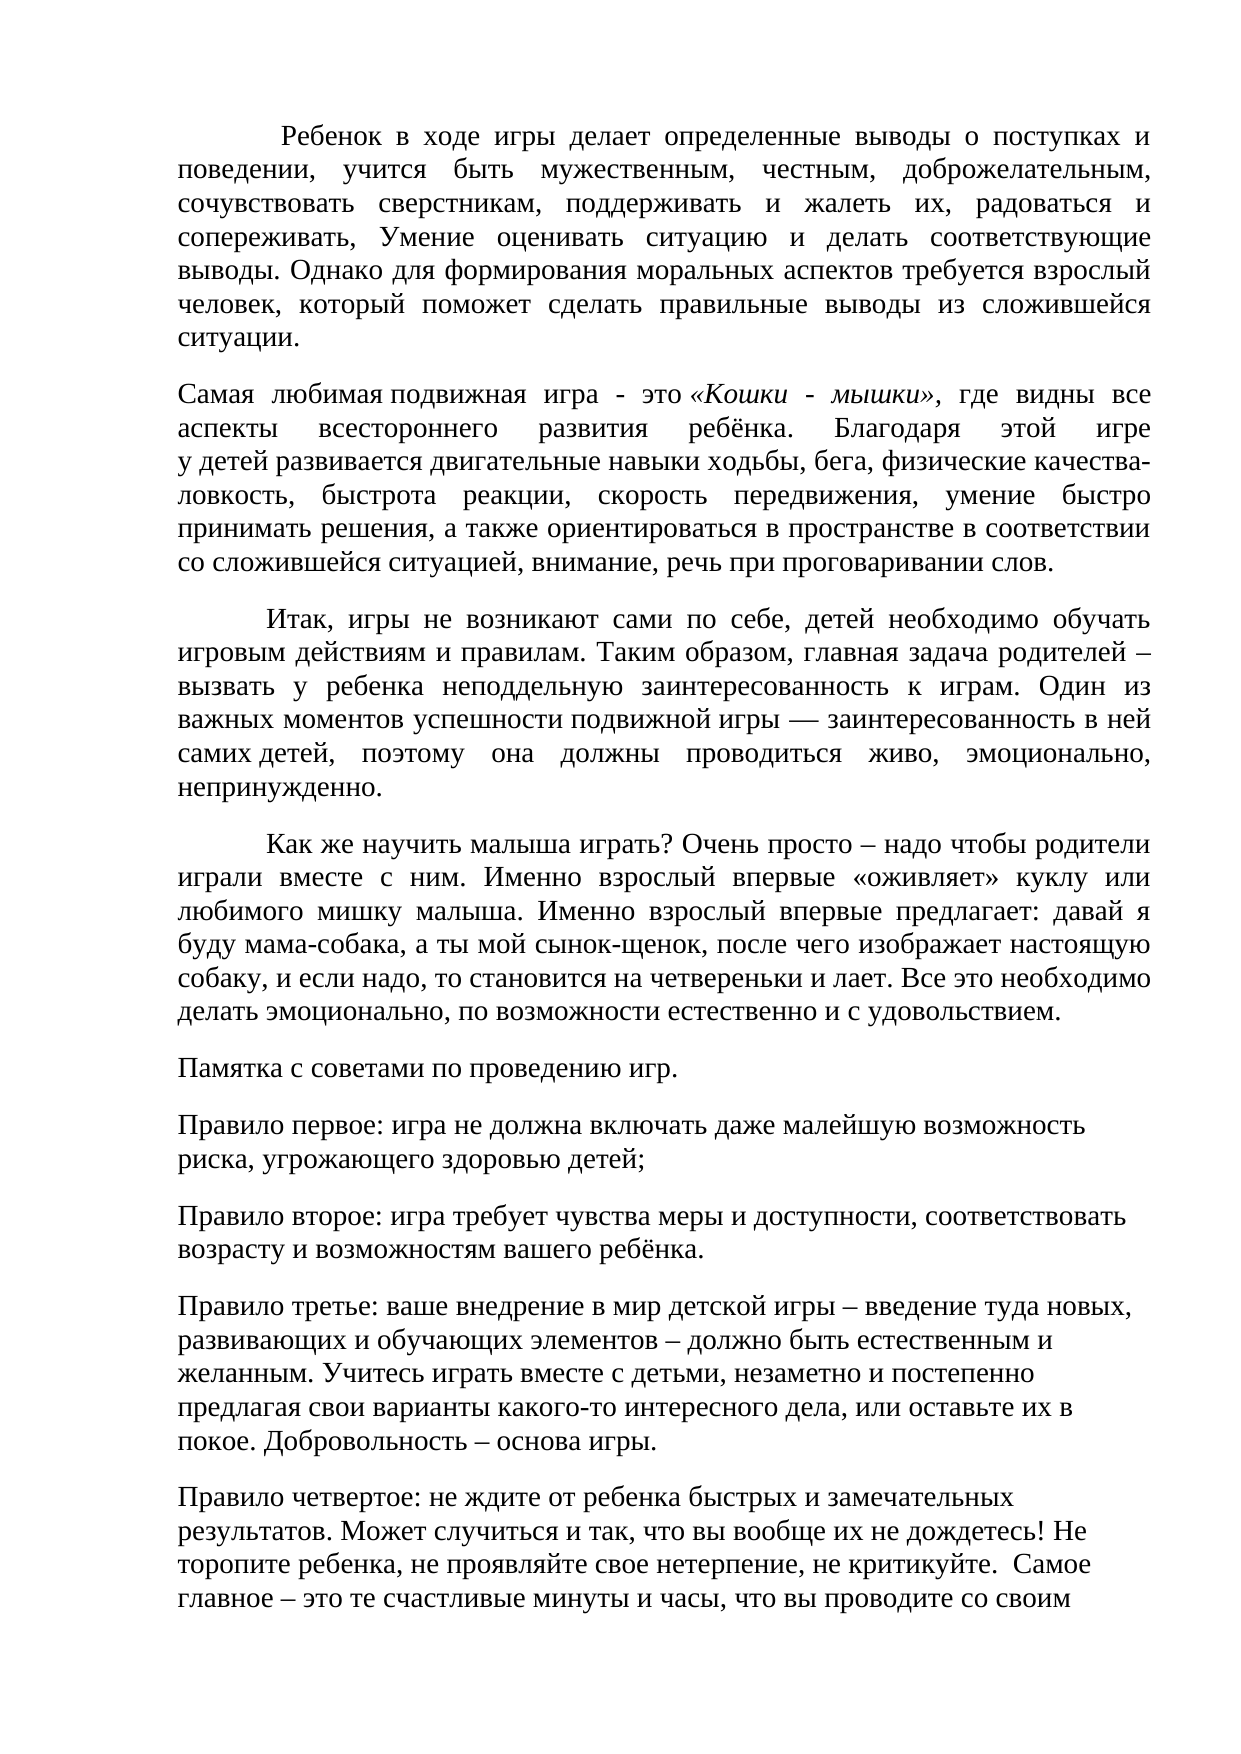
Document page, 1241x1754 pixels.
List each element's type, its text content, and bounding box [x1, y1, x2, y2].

text Правило второе: игра требует чувства меры и доступности, соответствовать возрасту и возможностям вашего ребёнка. [177, 1198, 1152, 1265]
text Памятка с советами по проведению игр. [177, 1050, 1152, 1084]
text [177, 1479, 1152, 1614]
text Правило третье: ваше внедрение в мир детской игры – введение туда новых, развивающих и обучающих элементов – должно быть естественным и желанным. Учитесь играть вместе с детьми, незаметно и постепенно предлагая свои варианты какого-то интересного дела, или оставьте их в покое. Добровольность – основа игры. [177, 1288, 1152, 1456]
text Самая любимая подвижная игра - это «Кошки - мышки», где видны все аспекты всестороннего развития ребёнка. Благодаря этой игре у детей развивается двигательные навыки ходьбы, бега, физические качества- ловкость, быстрота реакции, скорость передвижения, умение быстро принимать решения, а также ориентироваться в пространстве в соответствии со сложившейся ситуацией, внимание, речь при проговаривании слов. [177, 376, 1152, 578]
text Правило первое: игра не должна включать даже малейшую возможность риска, угрожающего здоровью детей; [177, 1107, 1152, 1174]
text Ребенок в ходе игры делает определенные выводы о поступках и поведении, учится быть мужественным, честным, доброжелательным, сочувствовать сверстникам, поддерживать и жалеть их, радоваться и сопереживать, Умение оценивать ситуацию и делать соответствующие выводы. Однако для формирования моральных аспектов требуется взрослый человек, который поможет сделать правильные выводы из сложившейся ситуации. [177, 118, 1152, 353]
text Как же научить малыша играть? Очень просто – надо чтобы родители играли вместе с ним. Именно взрослый впервые «оживляет» куклу или любимого мишку малыша. Именно взрослый впервые предлагает: давай я буду мама-собака, а ты мой сынок-щенок, после чего изображает настоящую собаку, и если надо, то становится на четвереньки и лает. Все это необходимо делать эмоционально, по возможности естественно и с удовольствием. [177, 826, 1152, 1027]
text Итак, игры не возникают сами по себе, детей необходимо обучать игровым действиям и правилам. Таким образом, главная задача родителей – вызвать у ребенка неподдельную заинтересованность к играм. Один из важных моментов успешности подвижной игры — заинтересованность в ней самих детей, поэтому она должны проводиться живо, эмоционально, непринужденно. [177, 601, 1152, 802]
